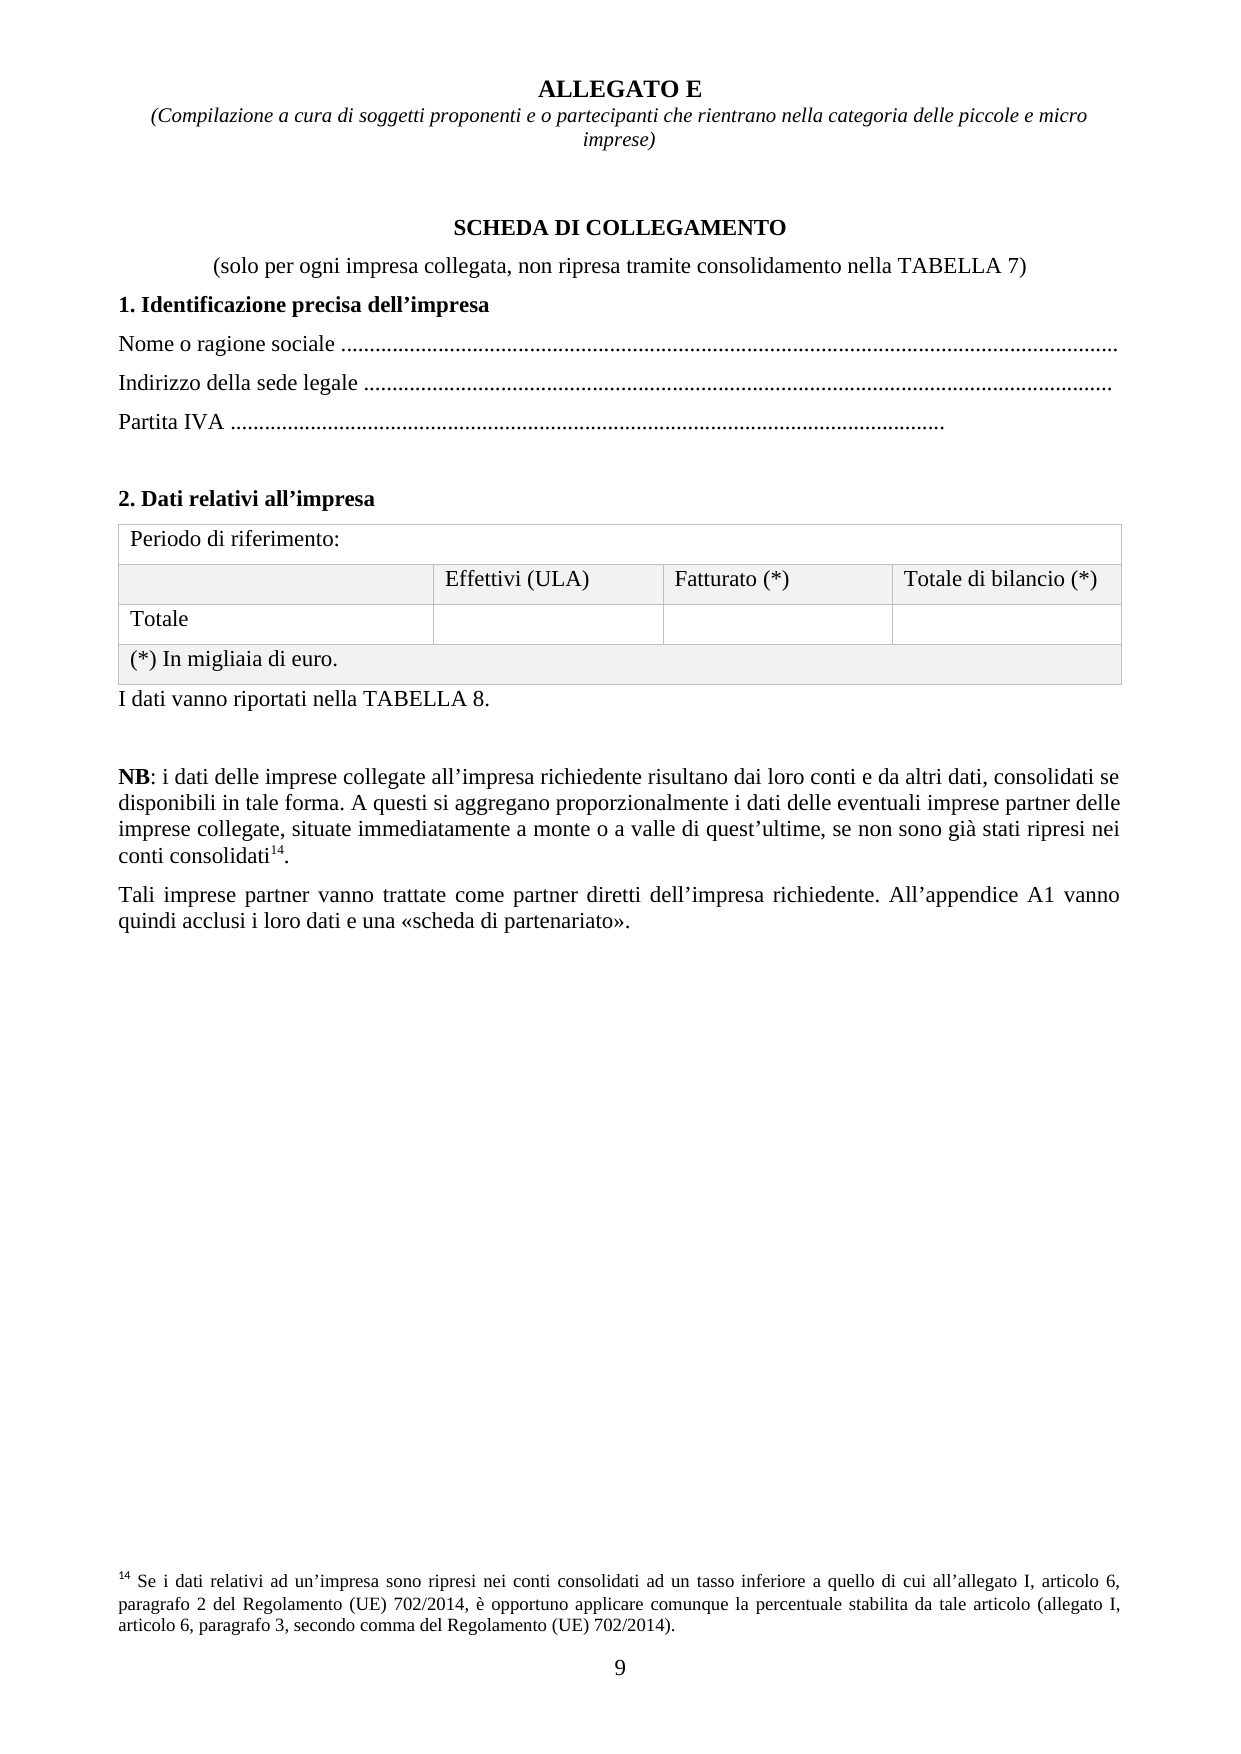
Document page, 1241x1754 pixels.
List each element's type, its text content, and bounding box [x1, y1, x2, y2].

table_cell [434, 605, 663, 644]
text Tali imprese partner vanno trattate come partner diretti dell’impresa richiedente. All’appendice A1 vanno quindi acclusi i loro dati e una «scheda di partenariato». [118, 881, 1122, 933]
table_cell Totale di bilancio (*) [893, 565, 1121, 604]
table_cell (*) In migliaia di euro. [119, 645, 1121, 684]
text Partita IVA ............................................................................................................................. [118, 408, 1122, 434]
table_cell Effettivi (ULA) [434, 565, 663, 604]
table_cell [893, 605, 1121, 644]
text 2. Dati relativi all’impresa [118, 486, 1122, 512]
table_cell [119, 565, 433, 604]
table_header Periodo di riferimento: [119, 525, 1121, 564]
table_cell Fatturato (*) [664, 565, 892, 604]
text Nome o ragione sociale ........................................................................................................................................ [118, 330, 1122, 356]
table_cell Totale [119, 605, 433, 644]
text Indirizzo della sede legale ................................................................................................................................... [118, 369, 1122, 395]
text SCHEDA DI COLLEGAMENTO [118, 213, 1122, 240]
table_cell [664, 605, 892, 644]
text NB: i dati delle imprese collegate all’impresa richiedente risultano dai loro conti e da altri dati, consolidati se disponibili in tale forma. A questi si aggregano proporzionalmente i dati delle eventuali imprese partner delle imprese collegate, situate immediatamente a monte o a valle di quest’ultime, se non sono già stati ripresi nei conti consolidati. [118, 763, 1122, 868]
text (solo per ogni impresa collegata, non ripresa tramite consolidamento nella TABELLA 7) [118, 252, 1122, 279]
text 1. Identificazione precisa dell’impresa [118, 291, 1122, 318]
text I dati vanno riportati nella TABELLA 8. [118, 685, 1122, 711]
